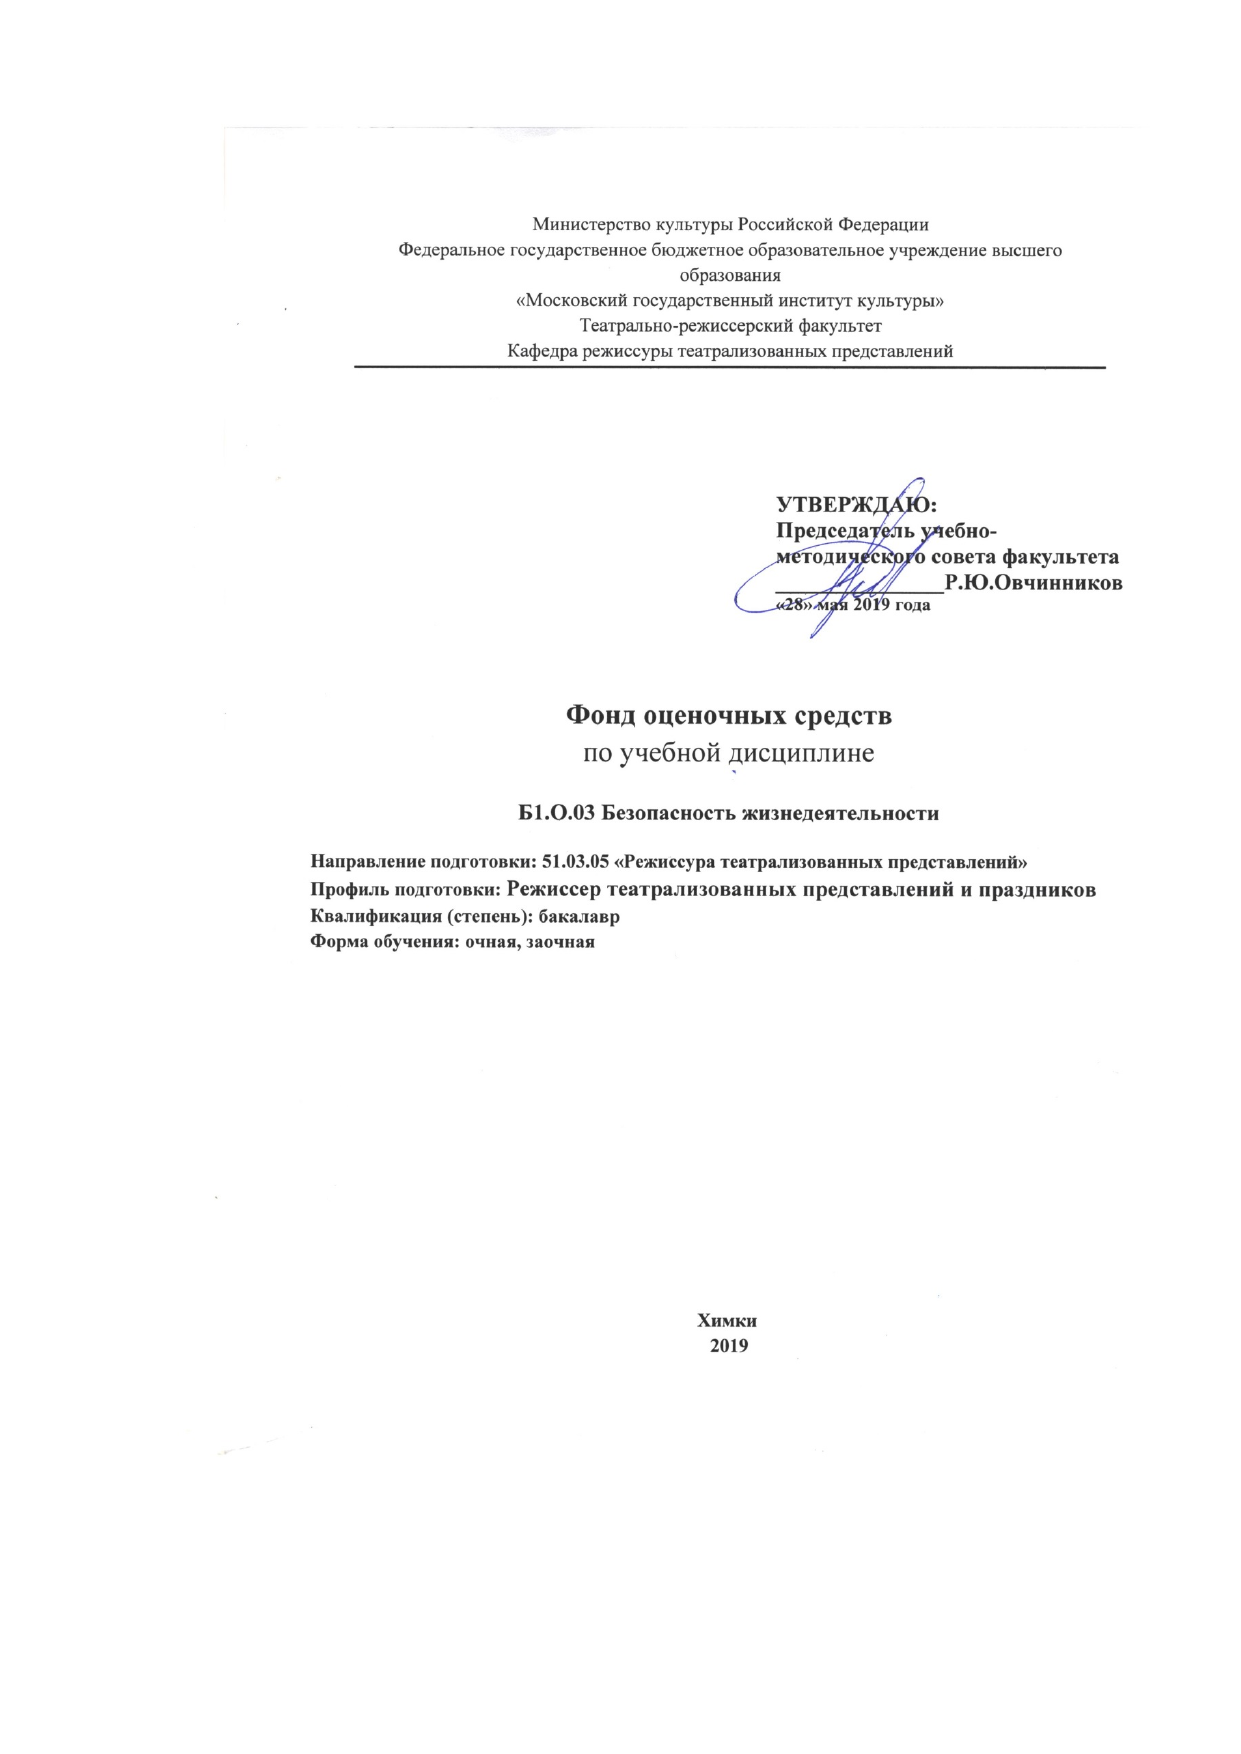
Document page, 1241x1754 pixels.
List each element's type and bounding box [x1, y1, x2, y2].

picture [177, 118, 1152, 1459]
